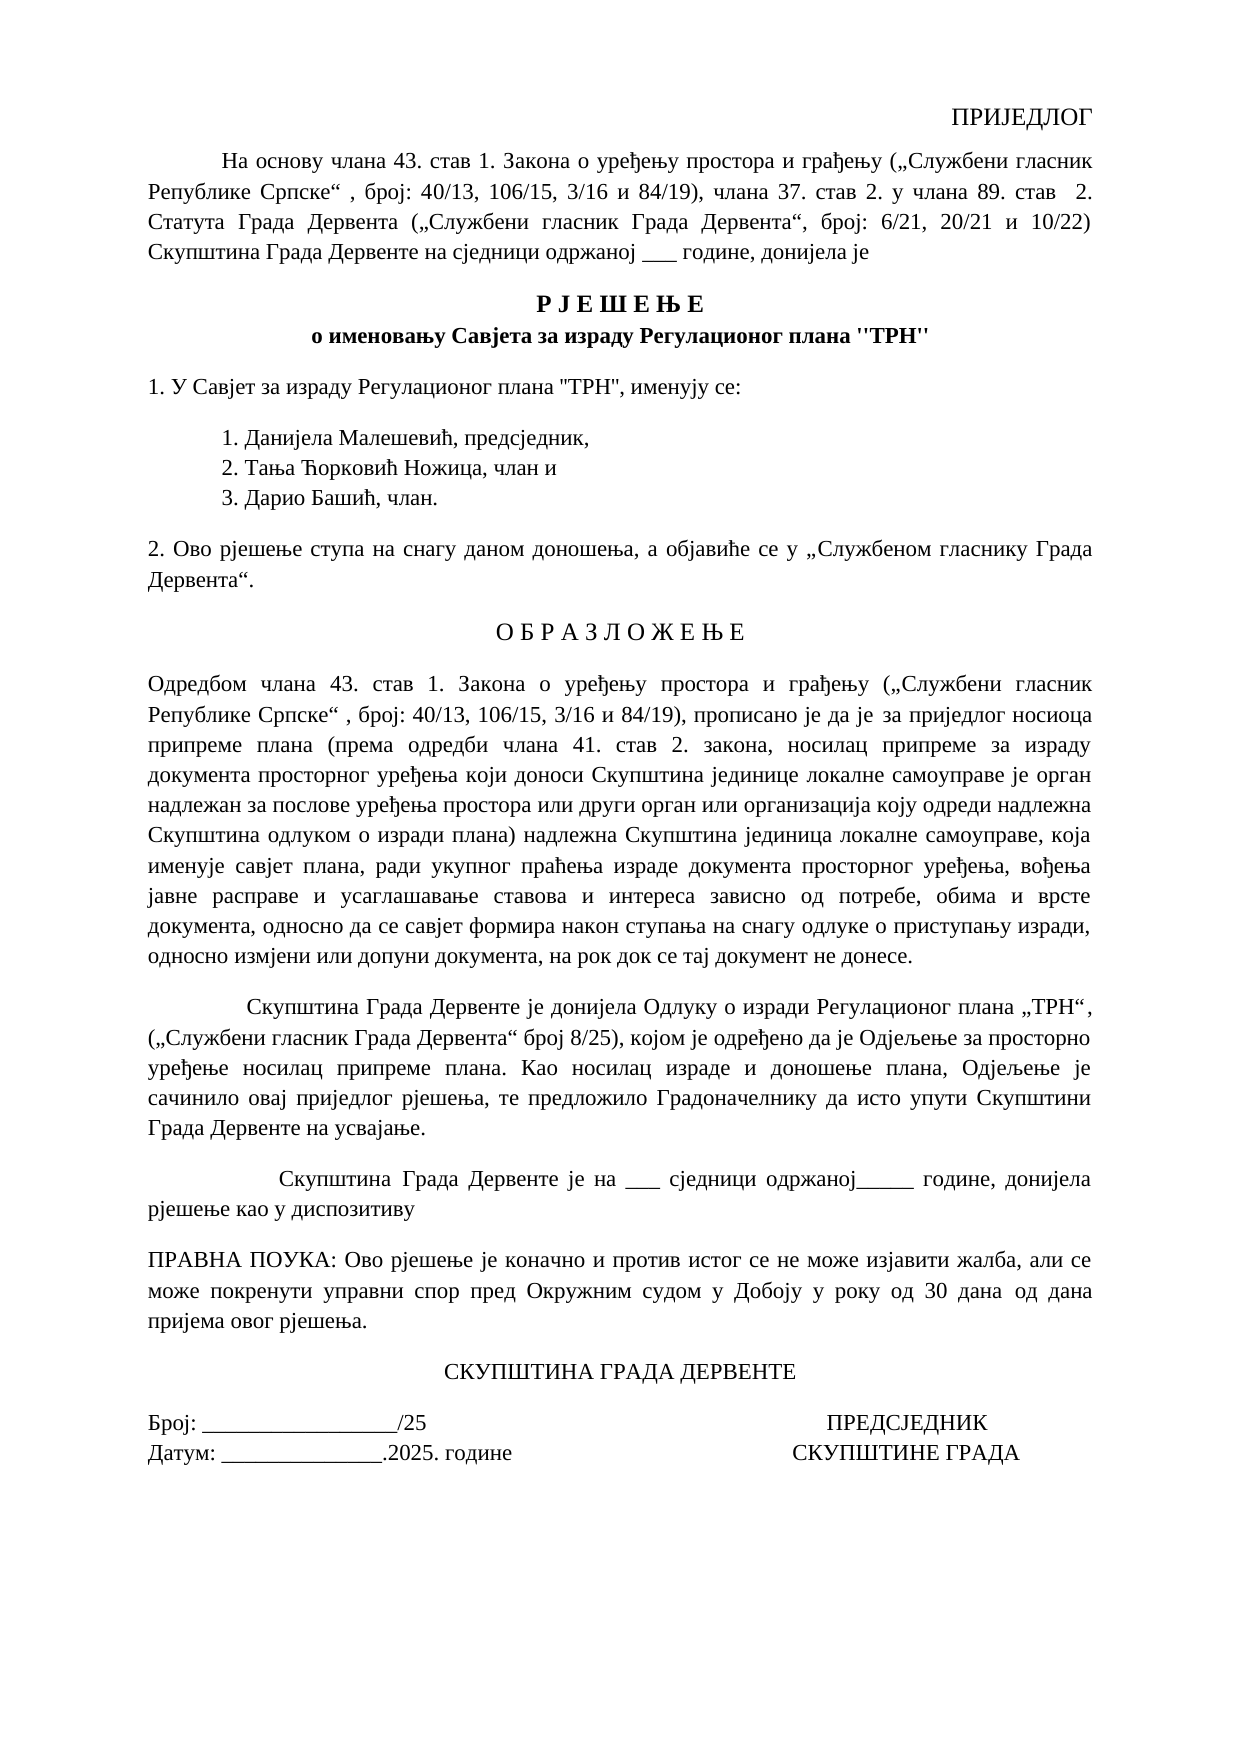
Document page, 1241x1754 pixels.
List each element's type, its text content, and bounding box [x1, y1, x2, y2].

text 1. Данијела Малешевић, предсједник, 2. Тања Ћорковић Ножица, члан и 3. Дарио Башић, члан. [148, 424, 1093, 511]
text ПРАВНА ПОУКА: Ово рјешење је коначно и против истог се не може изјавити жалба, али се може покренути управни спор пред Окружним судом у Добоју у року од 30 дана од дана пријема овог рјешења. [148, 1247, 1093, 1333]
text Р Ј Е Ш Е Њ Е о именовању Савјета за израду Регулационог плана ''ТРН'' [148, 289, 1093, 348]
text 2. Ово рјешење ступа на снагу даном доношења, а објавиће се у „Службеном гласнику Града Дервента“. [148, 535, 1093, 592]
text Скупштина Града Дервенте је донијела Одлуку о изради Регулационог плана „ТРН“, („Службени гласник Града Дервента“ број 8/25), којом је одређено да је Одјељење за просторно уређење носилац припреме плана. Као носилац израде и доношење плана, Одјељење је сачинило овај приједлог рјешења, те предложило Градоначелнику да исто упути Скупштини Града Дервенте на усвајање. [148, 993, 1093, 1141]
text Скупштина Града Дервенте је на ___ сједници одржаној_____ године, донијела рјешење као у диспозитиву [148, 1165, 1093, 1222]
text Број: _________________/25 ПРЕДСЈЕДНИК Датум: ______________.2025. године СКУПШТИНЕ ГРАДА [148, 1409, 1093, 1497]
text 1. У Савјет за израду Регулационог плана ''ТРН'', именују се: [148, 373, 1093, 399]
text О Б Р А З Л О Ж Е Њ Е [148, 617, 1093, 645]
text На основу члана 43. став 1. Закона о уређењу простора и грађењу („Службени гласник Републике Српске“ , број: 40/13, 106/15, 3/16 и 84/19), члана 37. став 2. у члана 89. став 2. Статута Града Дервента („Службени гласник Града Дервента“, број: 6/21, 20/21 и 10/22) Скупштина Града Дервенте на сједници одржаној ___ године, донијела је [148, 148, 1093, 264]
text Одредбом члана 43. став 1. Закона о уређењу простора и грађењу („Службени гласник Републике Српске“ , број: 40/13, 106/15, 3/16 и 84/19), прописано је да је за приједлог носиоца припреме плана (према одредби члана 41. став 2. закона, носилац припреме за израду документа просторног уређења који доноси Скупштина јединице локалне самоуправе је орган надлежан за послове уређења простора или други орган или организација коју одреди надлежна Скупштина одлуком о изради плана) надлежна Скупштина јединица локалне самоуправе, која именује савјет плана, ради укупног праћења израде документа просторног уређења, вођења јавне расправе и усаглашавање ставова и интереса зависно од потребе, обима и врсте документа, односно да се савјет формира након ступања на снагу одлуке о приступању изради, односно измјени или допуни документа, на рок док се тај документ не донесе. [148, 671, 1093, 969]
text СКУПШТИНА ГРАДА ДЕРВЕНТЕ [148, 1358, 1093, 1384]
